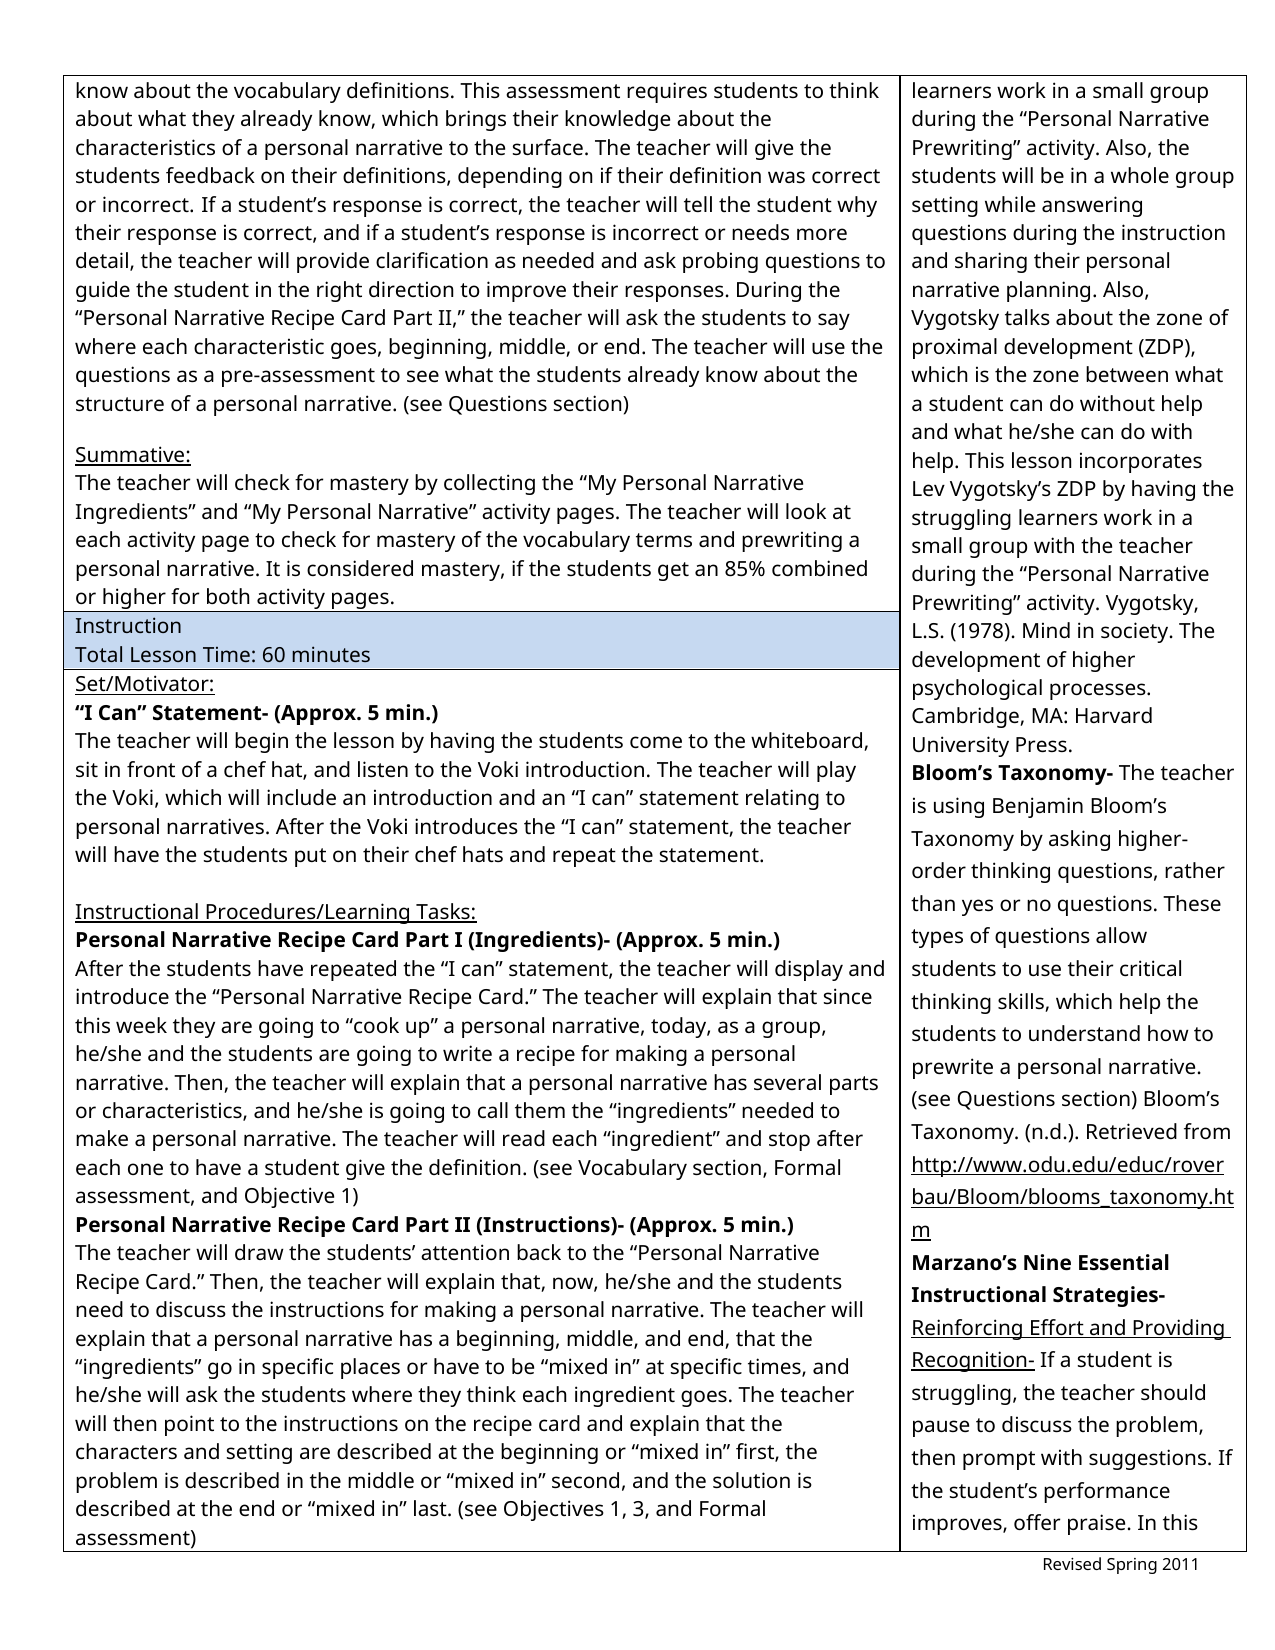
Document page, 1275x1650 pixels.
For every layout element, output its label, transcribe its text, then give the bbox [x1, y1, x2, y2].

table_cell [64, 670, 899, 1551]
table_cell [64, 76, 899, 611]
table_cell Instruction Total Lesson Time: 60 minutes [64, 612, 899, 668]
